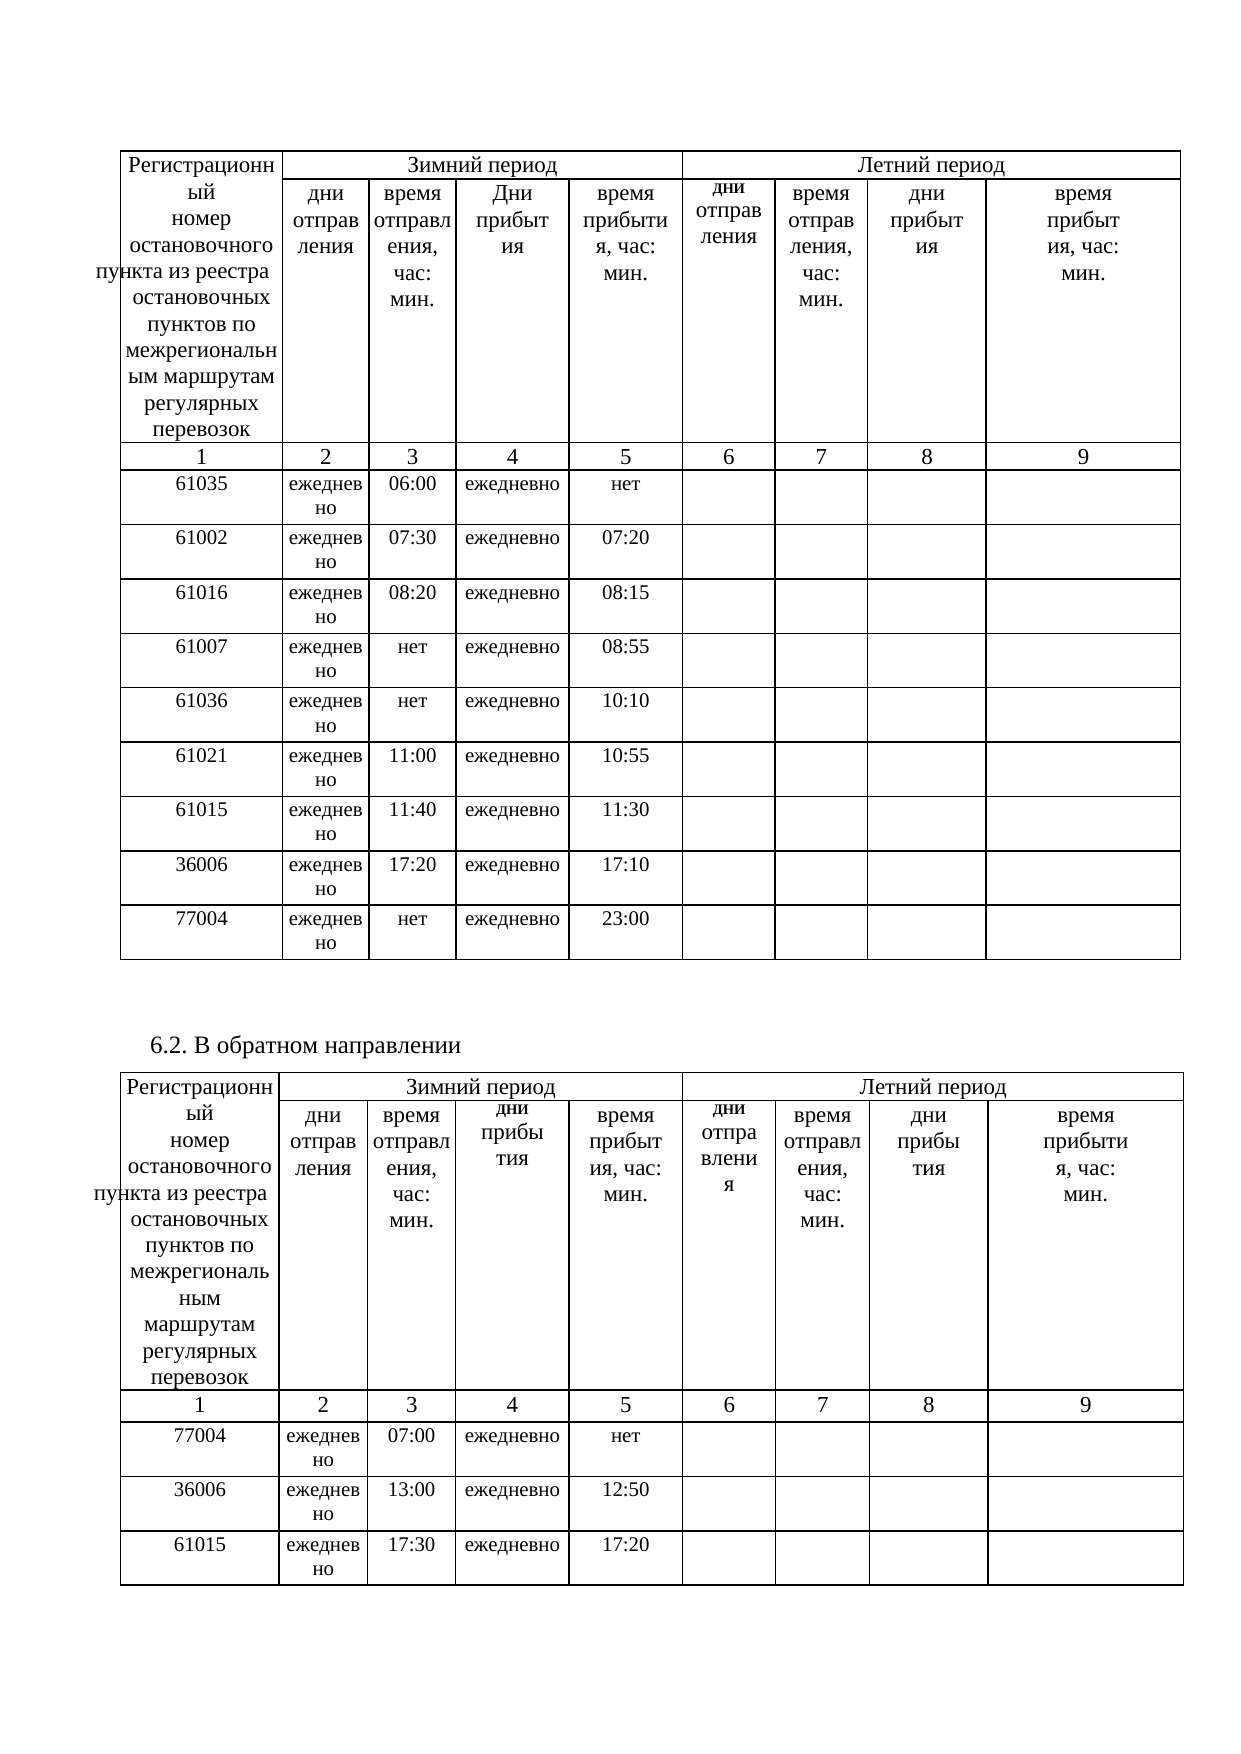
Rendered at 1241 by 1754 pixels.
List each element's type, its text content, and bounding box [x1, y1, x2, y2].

table_cell 08:20 [370, 580, 455, 632]
table_cell [987, 797, 1180, 850]
table_header Зимний период [280, 1073, 682, 1099]
table_cell [776, 471, 867, 524]
table_cell 6 [683, 443, 774, 469]
table_cell ежедневно [457, 852, 568, 904]
table_cell 12:50 [570, 1477, 682, 1530]
table_cell время отправл ения, час: мин. [370, 180, 455, 441]
table_cell дни прибыт ия [868, 180, 985, 441]
table_cell 61036 [121, 688, 282, 741]
table_cell [870, 1477, 987, 1530]
table_cell ежедневно [283, 743, 368, 796]
table_cell [683, 634, 774, 687]
table_cell [987, 471, 1180, 524]
table_cell 11:40 [370, 797, 455, 850]
table_cell [987, 906, 1180, 959]
table_cell ДНИ прибы тия [456, 1101, 568, 1389]
table_cell [987, 688, 1180, 741]
table_cell [989, 1477, 1183, 1530]
table_cell [776, 743, 867, 796]
table_cell время отправл ения, час: мин. [776, 1101, 869, 1389]
table_cell [989, 1423, 1183, 1476]
table_cell ежедневно [280, 1532, 367, 1584]
table_cell ежедневно [283, 580, 368, 632]
table_cell ежедневно [456, 1532, 568, 1584]
table_cell ежедневно [283, 906, 368, 959]
table_cell ежедневно [457, 471, 568, 524]
table_cell время прибыт ия, час: мин. [987, 180, 1180, 441]
table_cell [868, 852, 985, 904]
table_cell 61015 [121, 1532, 278, 1584]
table_cell нет [570, 1423, 682, 1476]
table_cell [683, 1477, 775, 1530]
table_cell [776, 906, 867, 959]
table_cell 08:15 [570, 580, 682, 632]
table_cell 3 [370, 443, 455, 469]
table_cell [776, 797, 867, 850]
table_cell 9 [989, 1391, 1183, 1421]
table_cell ДНИ отправ ления [683, 180, 774, 441]
table_cell Дни прибыт ия [457, 180, 568, 441]
table_cell [776, 852, 867, 904]
table_cell 61002 [121, 525, 282, 578]
table_cell ежедневно [457, 797, 568, 850]
table_cell 11:30 [570, 797, 682, 850]
table_cell 2 [280, 1391, 367, 1421]
table_cell 06:00 [370, 471, 455, 524]
table_cell 08:55 [570, 634, 682, 687]
table_cell ежедневно [280, 1423, 367, 1476]
table_cell 36006 [121, 1477, 278, 1530]
table_cell ежедневно [283, 852, 368, 904]
table_cell время отправл ения, час: мин. [368, 1101, 455, 1389]
table_header Зимний период [283, 152, 682, 178]
table_cell 2 [283, 443, 368, 469]
table_cell 61035 [121, 471, 282, 524]
table_cell [683, 580, 774, 632]
table_cell 07:00 [368, 1423, 455, 1476]
table_cell 77004 [121, 1423, 278, 1476]
table_cell 13:00 [368, 1477, 455, 1530]
table_cell [987, 634, 1180, 687]
table_cell ежедневно [457, 906, 568, 959]
table_cell дни отправ ления [283, 180, 368, 441]
table_cell время отправ ления, час: мин. [776, 180, 867, 441]
table_cell ежедневно [280, 1477, 367, 1530]
table_cell [776, 634, 867, 687]
table_cell 7 [776, 443, 867, 469]
table_cell ежедневно [283, 688, 368, 741]
table_cell 9 [987, 443, 1180, 469]
table_cell [683, 525, 774, 578]
table_cell [868, 743, 985, 796]
table_cell 10:10 [570, 688, 682, 741]
table_cell 17:30 [368, 1532, 455, 1584]
table_cell дни отправ ления [280, 1101, 367, 1389]
table_cell ежедневно [457, 688, 568, 741]
table_cell время прибыти я, час: мин. [570, 180, 682, 441]
table_cell 7 [776, 1391, 869, 1421]
table_cell 3 [368, 1391, 455, 1421]
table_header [121, 1073, 278, 1389]
table_cell [683, 797, 774, 850]
table_cell 11:00 [370, 743, 455, 796]
table_cell 4 [457, 443, 568, 469]
table_cell 17:20 [570, 1532, 682, 1584]
table_cell [870, 1423, 987, 1476]
text 6.2. В обратном направлении [150, 1030, 1090, 1059]
table_cell [987, 580, 1180, 632]
table_cell 23:00 [570, 906, 682, 959]
table_cell [776, 525, 867, 578]
table_cell 61015 [121, 797, 282, 850]
table_cell 8 [868, 443, 985, 469]
table_cell [868, 471, 985, 524]
table_cell [868, 797, 985, 850]
table_cell 17:10 [570, 852, 682, 904]
table_header Регистрационный номер остановочного пункта из реестра остановочных пунктов по межрегиональным маршрутам регулярных перевозок [121, 152, 282, 441]
table_cell [683, 688, 774, 741]
table_cell 5 [570, 443, 682, 469]
table_cell ежедневно [456, 1477, 568, 1530]
table_cell ежедневно [457, 743, 568, 796]
table_cell ежедневно [457, 580, 568, 632]
table_header Летний период [683, 1073, 1183, 1099]
table_cell [868, 580, 985, 632]
table_cell нет [570, 471, 682, 524]
table_cell [868, 906, 985, 959]
table_cell 77004 [121, 906, 282, 959]
table_cell [776, 1423, 869, 1476]
table_cell 4 [456, 1391, 568, 1421]
table_cell нет [370, 906, 455, 959]
table_cell время прибыти я, час: мин. [989, 1101, 1183, 1389]
table_cell 07:30 [370, 525, 455, 578]
table_cell [683, 906, 774, 959]
table_cell ежедневно [283, 471, 368, 524]
table_cell 8 [870, 1391, 987, 1421]
table_cell 36006 [121, 852, 282, 904]
table_cell 6 [683, 1391, 775, 1421]
table_cell нет [370, 688, 455, 741]
table_cell ДНИ отпра влени я [683, 1101, 775, 1389]
table_header Летний период [683, 152, 1180, 178]
table_cell 07:20 [570, 525, 682, 578]
table_cell [868, 634, 985, 687]
table_cell [776, 688, 867, 741]
table_cell 5 [570, 1391, 682, 1421]
table_cell [683, 852, 774, 904]
table_cell ежедневно [283, 797, 368, 850]
table_cell 61021 [121, 743, 282, 796]
table_cell [776, 1532, 869, 1584]
table_cell [683, 743, 774, 796]
table_cell ежедневно [283, 634, 368, 687]
table_cell 10:55 [570, 743, 682, 796]
table_cell ежедневно [457, 634, 568, 687]
table_cell ежедневно [456, 1423, 568, 1476]
table_cell время прибыт ия, час: мин. [570, 1101, 682, 1389]
table_cell ежедневно [283, 525, 368, 578]
table_cell [683, 471, 774, 524]
table_cell [987, 852, 1180, 904]
table_cell [989, 1532, 1183, 1584]
table_cell [683, 1423, 775, 1476]
table_cell [987, 525, 1180, 578]
table_cell 1 [121, 1391, 278, 1421]
table_cell 1 [121, 443, 282, 469]
table_cell [868, 525, 985, 578]
table_cell 61007 [121, 634, 282, 687]
table_cell [868, 688, 985, 741]
table_cell [870, 1532, 987, 1584]
table_cell дни прибы тия [870, 1101, 987, 1389]
table_cell [987, 743, 1180, 796]
table_cell ежедневно [457, 525, 568, 578]
table_cell [776, 580, 867, 632]
table_cell 17:20 [370, 852, 455, 904]
table_cell 61016 [121, 580, 282, 632]
table_cell [683, 1532, 775, 1584]
table_cell нет [370, 634, 455, 687]
table_cell [776, 1477, 869, 1530]
